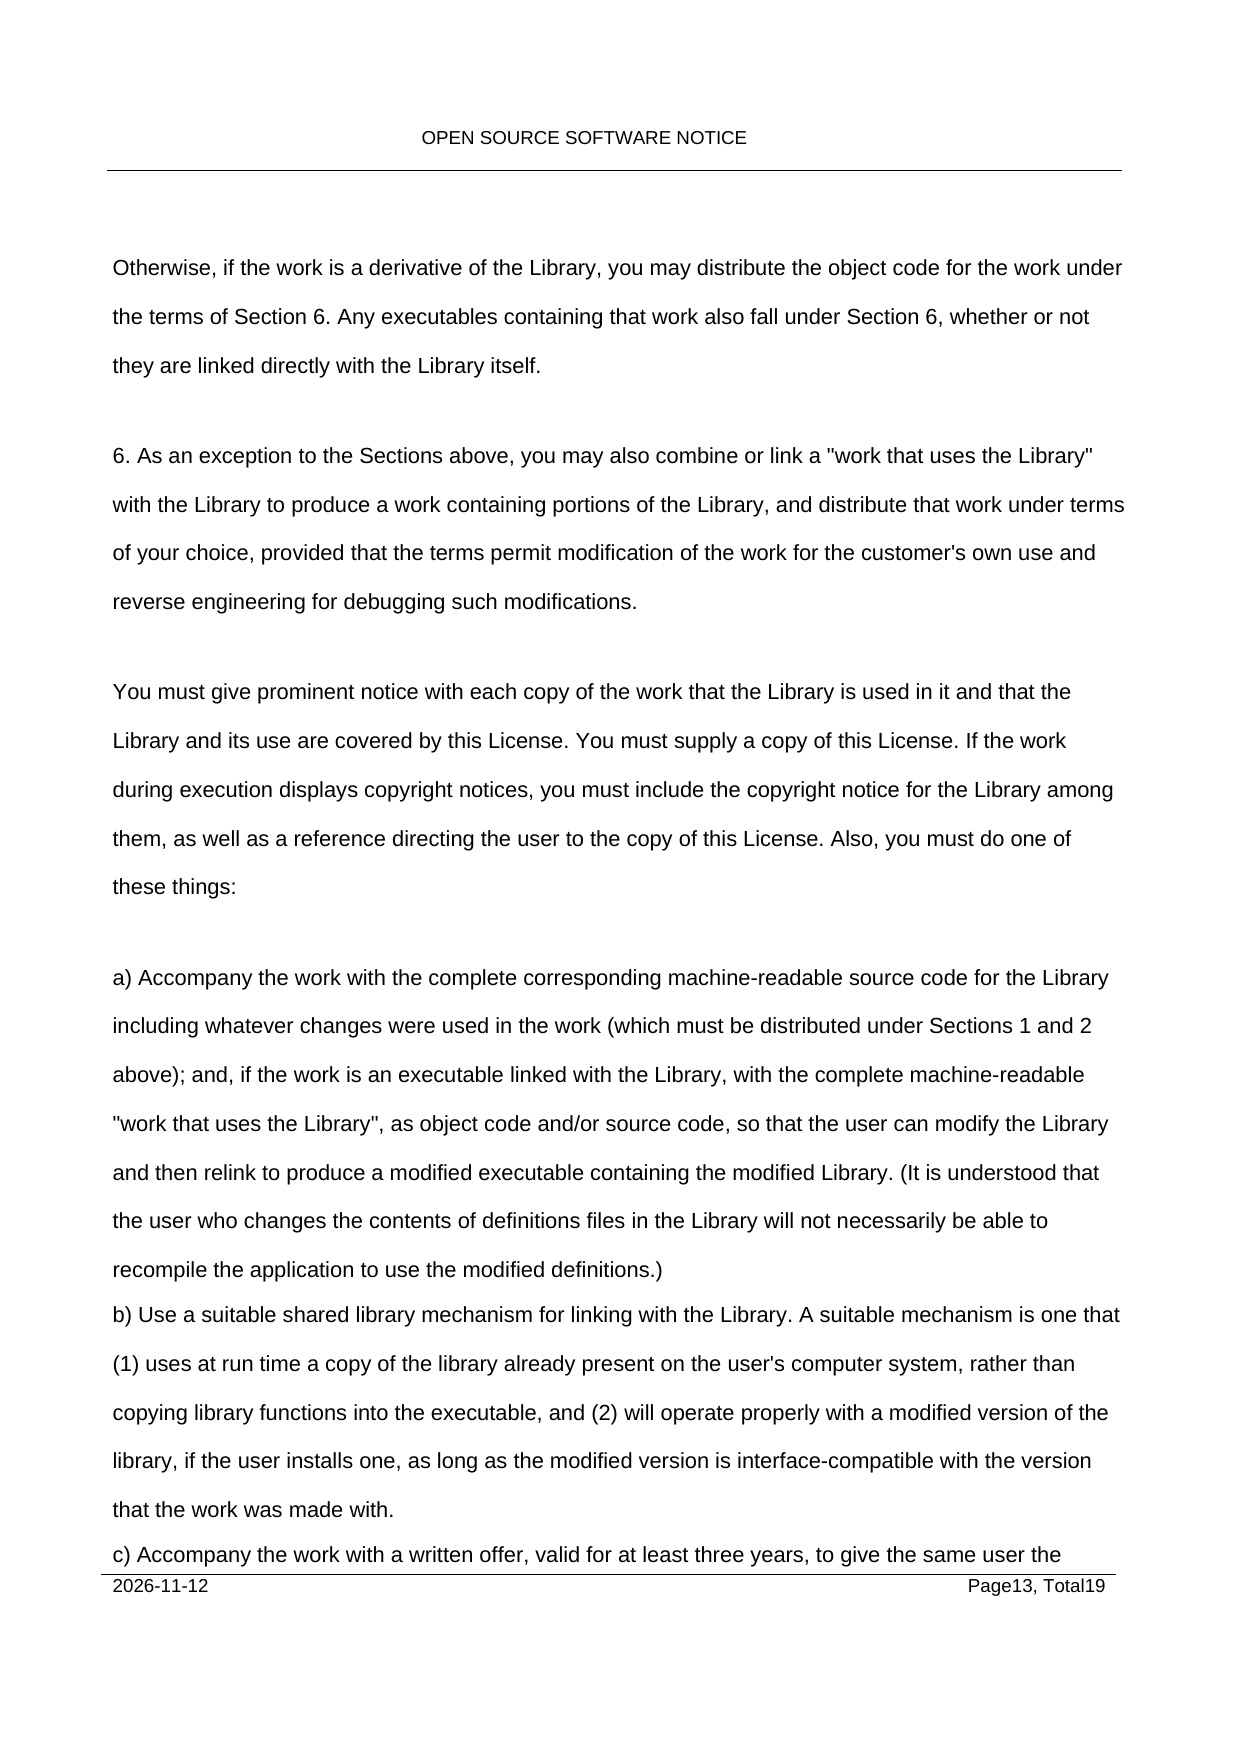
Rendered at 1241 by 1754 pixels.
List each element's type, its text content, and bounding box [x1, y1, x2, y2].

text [112, 1538, 1128, 1571]
text Otherwise, if the work is a derivative of the Library, you may distribute the object code for the work under the terms of Section 6. Any executables containing that work also fall under Section 6, whether or not they are linked directly with the Library itself. [112, 251, 1128, 381]
text You must give prominent notice with each copy of the work that the Library is used in it and that the Library and its use are covered by this License. You must supply a copy of this License. If the work during execution displays copyright notices, you must include the copyright notice for the Library among them, as well as a reference directing the user to the copy of this License. Also, you must do one of these things: [112, 676, 1128, 903]
text 6. As an exception to the Sections above, you may also combine or link a "work that uses the Library" with the Library to produce a work containing portions of the Library, and distribute that work under terms of your choice, provided that the terms permit modification of the work for the customer's own use and reverse engineering for debugging such modifications. [112, 439, 1128, 618]
text a) Accompany the work with the complete corresponding machine-readable source code for the Library including whatever changes were used in the work (which must be distributed under Sections 1 and 2 above); and, if the work is an executable linked with the Library, with the complete machine-readable "work that uses the Library", as object code and/or source code, so that the user can modify the Library and then relink to produce a modified executable containing the modified Library. (It is understood that the user who changes the contents of definitions files in the Library will not necessarily be able to recompile the application to use the modified definitions.) [112, 961, 1128, 1286]
text b) Use a suitable shared library mechanism for linking with the Library. A suitable mechanism is one that (1) uses at run time a copy of the library already present on the user's computer system, rather than copying library functions into the executable, and (2) will operate properly with a modified version of the library, if the user installs one, as long as the modified version is interface-compatible with the version that the work was made with. [112, 1298, 1128, 1526]
